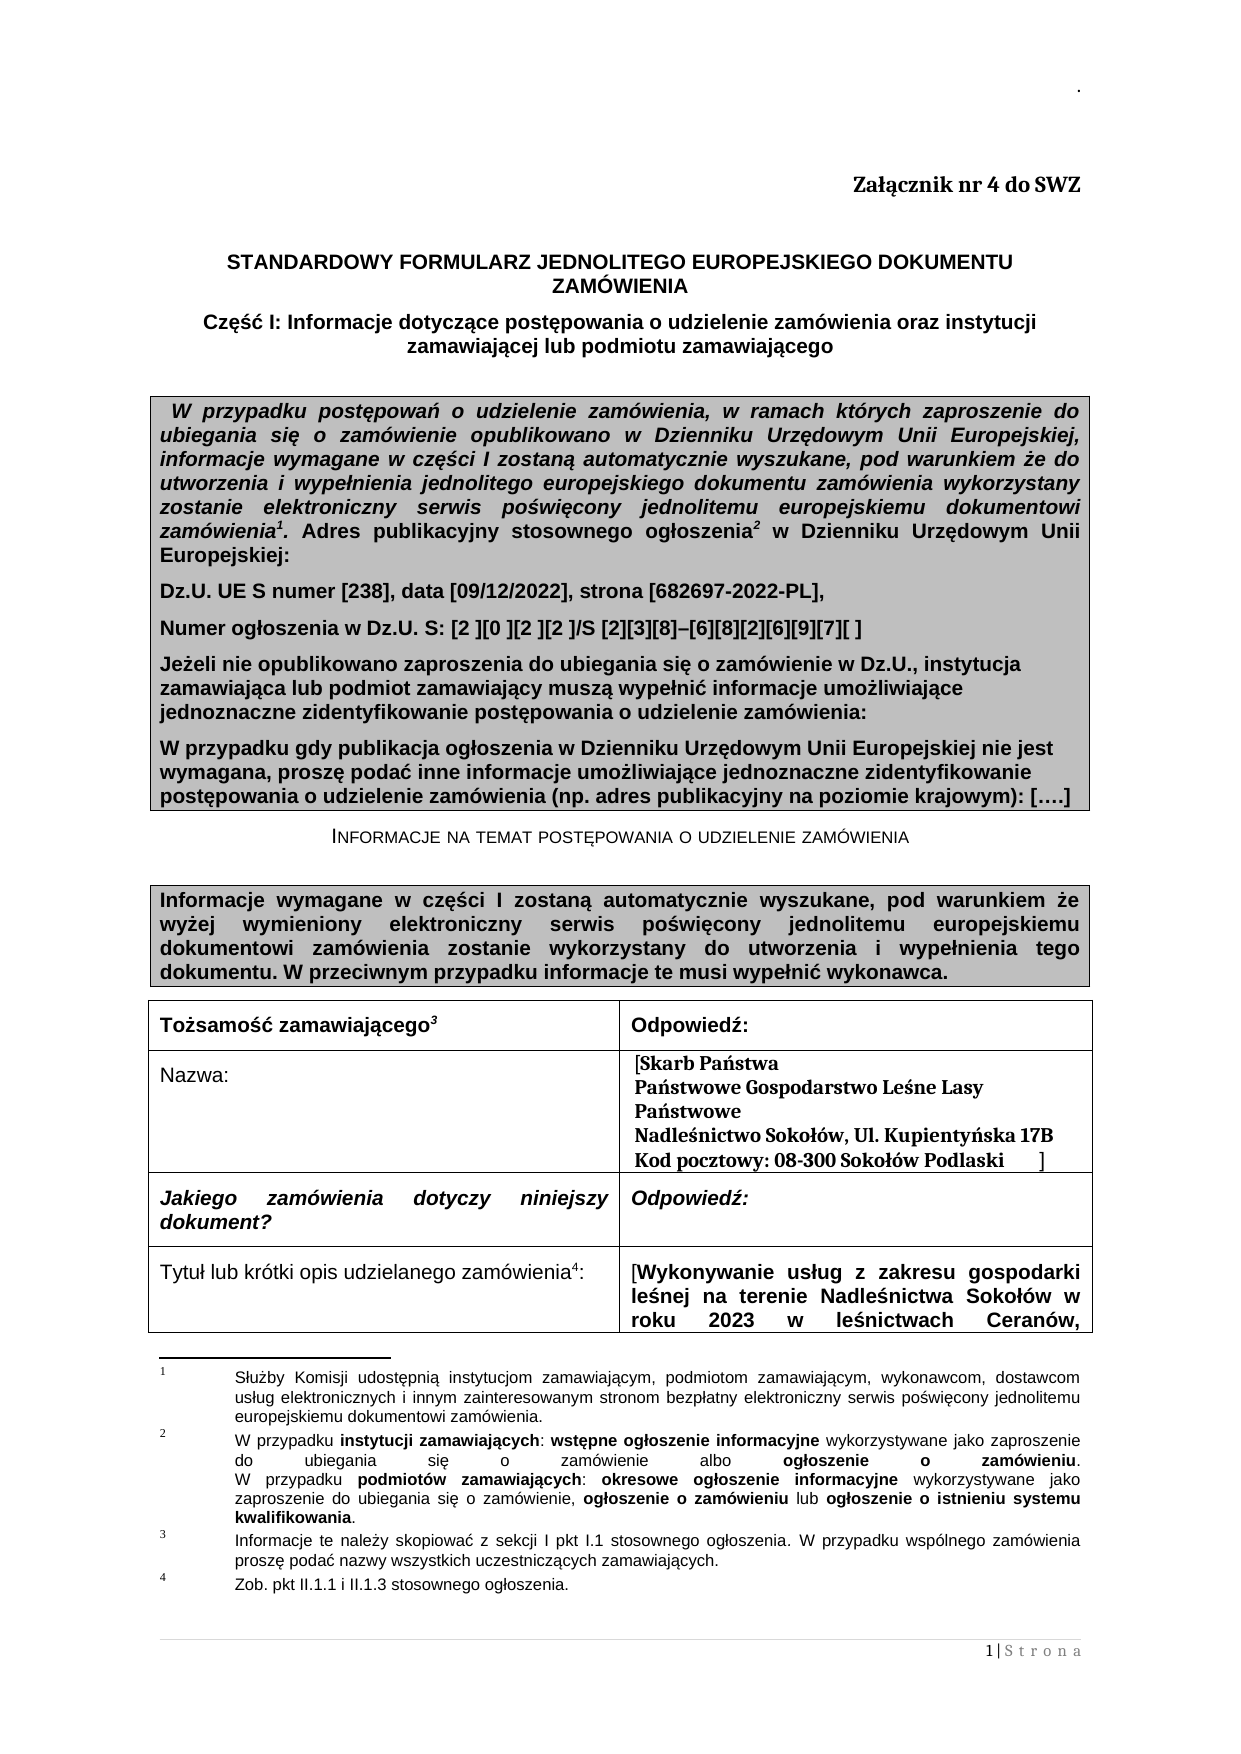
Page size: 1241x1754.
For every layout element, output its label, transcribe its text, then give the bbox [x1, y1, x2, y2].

table_cell [Skarb Państwa Państwowe Gospodarstwo Leśne Lasy Państwowe Nadleśnictwo Sokołów, Ul. Kupientyńska 17B Kod pocztowy: 08-300 Sokołów Podlaski ] [620, 1051, 1092, 1172]
text Jeżeli nie opublikowano zaproszenia do ubiegania się o zamówienie w Dz.U., instytucja zamawiająca lub podmiot zamawiający muszą wypełnić informacje umożliwiające jednoznaczne zidentyfikowanie postępowania o udzielenie zamówienia: [151, 649, 1089, 724]
text Standardowy formularz jednolitego europejskiego dokumentu zamówienia [159, 250, 1081, 298]
text Załącznik nr 4 do SWZ [159, 172, 1081, 198]
table_header Odpowiedź: [620, 1001, 1092, 1050]
text Informacje na temat postępowania o udzielenie zamówienia [159, 824, 1081, 848]
text Część I: Informacje dotyczące postępowania o udzielenie zamówienia oraz instytucji zamawiającej lub podmiotu zamawiającego [159, 310, 1081, 358]
text Informacje wymagane w części I zostaną automatycznie wyszukane, pod warunkiem że wyżej wymieniony elektroniczny serwis poświęcony jednolitemu europejskiemu dokumentowi zamówienia zostanie wykorzystany do utworzenia i wypełnienia tego dokumentu. W przeciwnym przypadku informacje te musi wypełnić wykonawca. [151, 886, 1089, 986]
table_cell Jakiego zamówienia dotyczy niniejszy dokument? [149, 1173, 619, 1246]
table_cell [620, 1247, 1092, 1332]
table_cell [149, 1247, 619, 1332]
text Dz.U. UE S numer [238], data [09/12/2022], strona [682697-2022-PL], [151, 576, 1089, 603]
text W przypadku postępowań o udzielenie zamówienia, w ramach których zaproszenie do ubiegania się o zamówienie opublikowano w Dzienniku Urzędowym Unii Europejskiej, informacje wymagane w części I zostaną automatycznie wyszukane, pod warunkiem że do utworzenia i wypełnienia jednolitego europejskiego dokumentu zamówienia wykorzystany zostanie elektroniczny serwis poświęcony jednolitemu europejskiemu dokumentowi zamówienia. Adres publikacyjny stosownego ogłoszenia w Dzienniku Urzędowym Unii Europejskiej: [151, 397, 1089, 566]
text Numer ogłoszenia w Dz.U. S: [2 ][0 ][2 ][2 ]/S [2][3][8]–[6][8][2][6][9][7][ ] [151, 612, 1089, 639]
table_cell Nazwa: [149, 1051, 619, 1172]
table_header Tożsamość zamawiającego [149, 1001, 619, 1050]
table_cell Odpowiedź: [620, 1173, 1092, 1246]
text W przypadku gdy publikacja ogłoszenia w Dzienniku Urzędowym Unii Europejskiej nie jest wymagana, proszę podać inne informacje umożliwiające jednoznaczne zidentyfikowanie postępowania o udzielenie zamówienia (np. adres publikacyjny na poziomie krajowym): [….] [151, 733, 1089, 810]
